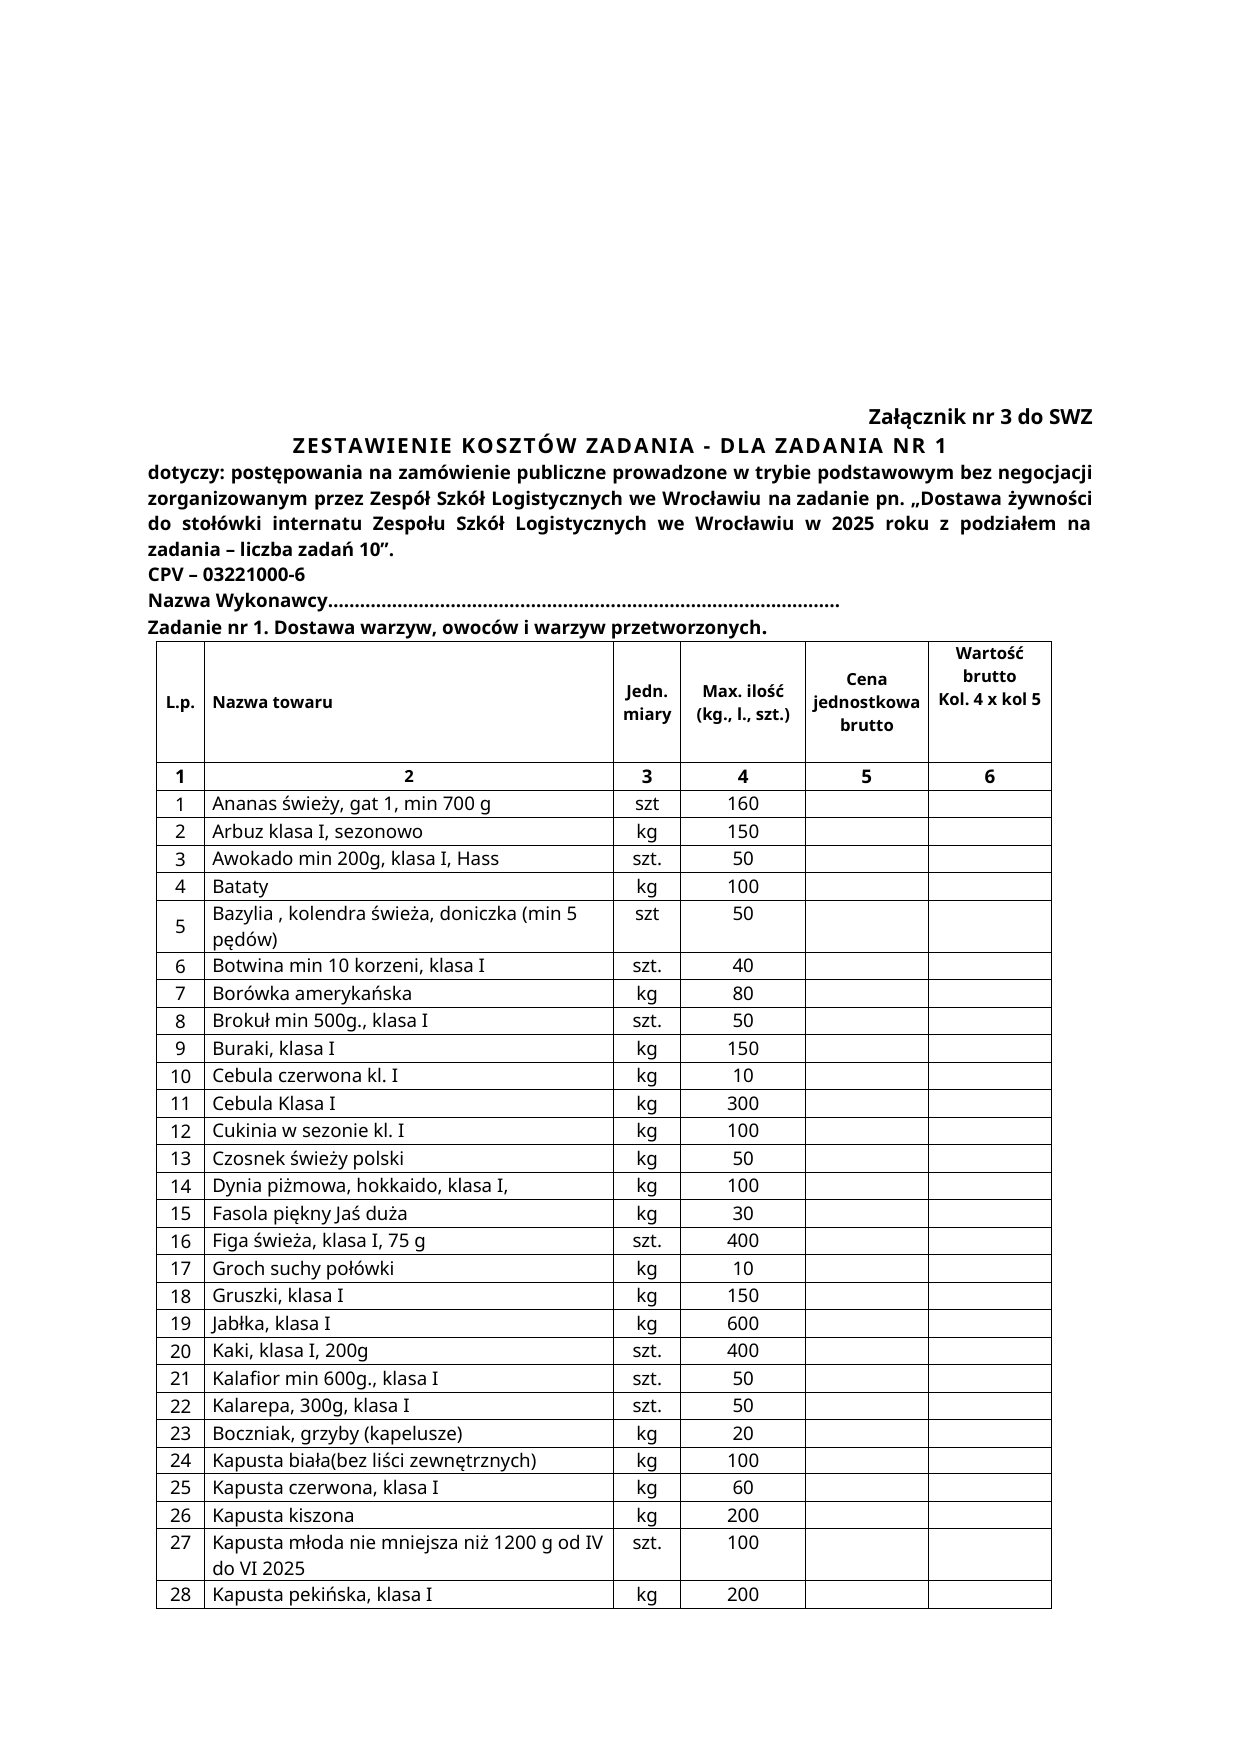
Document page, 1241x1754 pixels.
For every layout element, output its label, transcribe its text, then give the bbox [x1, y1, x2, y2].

table_cell [929, 1448, 1051, 1473]
table_cell Kapusta pekińska, klasa I [205, 1581, 613, 1608]
table_cell 22 [157, 1393, 204, 1419]
table_cell [806, 1008, 928, 1034]
table_cell kg [614, 1118, 680, 1144]
table_cell 24 [157, 1448, 204, 1473]
table_cell 3 [157, 846, 204, 872]
table_cell 50 [681, 901, 805, 952]
table_header Wartość brutto Kol. 4 x kol 5 [929, 642, 1051, 762]
table_cell szt. [614, 846, 680, 872]
table_cell 4 [681, 763, 805, 790]
table_cell Borówka amerykańska [205, 980, 613, 1007]
table_cell 13 [157, 1145, 204, 1172]
table_cell 3 [614, 763, 680, 790]
table_cell Czosnek świeży polski [205, 1145, 613, 1172]
table_cell 160 [681, 791, 805, 817]
table_cell 30 [681, 1200, 805, 1227]
table_cell kg [614, 1090, 680, 1117]
table_cell [806, 1338, 928, 1364]
table_cell 400 [681, 1228, 805, 1254]
table_cell 21 [157, 1365, 204, 1392]
table_cell [929, 1581, 1051, 1608]
text Nazwa Wykonawcy…………………………………………………………………………………… [148, 587, 1094, 612]
table_cell 9 [157, 1035, 204, 1062]
text ZESTAWIENIE KOSZTÓW ZADANIA - DLA ZADANIA NR 1 [148, 431, 1092, 459]
table_cell [806, 1448, 928, 1473]
table_cell 150 [681, 1035, 805, 1062]
table_cell [929, 791, 1051, 817]
table_cell szt. [614, 1393, 680, 1419]
table_cell [929, 1365, 1051, 1392]
table_cell 600 [681, 1310, 805, 1337]
table_cell [806, 873, 928, 900]
table_cell 1 [157, 763, 204, 790]
table_cell Kapusta czerwona, klasa I [205, 1474, 613, 1501]
table_cell [929, 901, 1051, 952]
table_cell 80 [681, 980, 805, 1007]
table_cell 150 [681, 818, 805, 845]
table_cell kg [614, 1035, 680, 1062]
table_cell kg [614, 1063, 680, 1089]
table_cell [929, 1145, 1051, 1172]
table_cell Kapusta młoda nie mniejsza niż 1200 g od IV do VI 2025 [205, 1529, 613, 1580]
table_cell szt [614, 791, 680, 817]
table_cell [806, 1090, 928, 1117]
table_cell Bazylia , kolendra świeża, doniczka (min 5 pędów) [205, 901, 613, 952]
table_cell 50 [681, 1008, 805, 1034]
table_cell [929, 873, 1051, 900]
table_cell 100 [681, 1448, 805, 1473]
table_cell [806, 1118, 928, 1144]
table_cell kg [614, 980, 680, 1007]
table_cell Dynia piżmowa, hokkaido, klasa I, [205, 1173, 613, 1199]
table_cell Gruszki, klasa I [205, 1283, 613, 1309]
table_cell 6 [157, 953, 204, 979]
table_cell szt. [614, 1365, 680, 1392]
table_cell [929, 1310, 1051, 1337]
table_cell kg [614, 873, 680, 900]
table_cell szt. [614, 1338, 680, 1364]
table_cell [806, 846, 928, 872]
table_cell 5 [157, 901, 204, 952]
table_cell 200 [681, 1502, 805, 1528]
table_cell [806, 1283, 928, 1309]
table_cell [929, 953, 1051, 979]
table_cell 50 [681, 1365, 805, 1392]
table_cell Kalafior min 600g., klasa I [205, 1365, 613, 1392]
table_cell [806, 1529, 928, 1580]
table_cell 150 [681, 1283, 805, 1309]
table_cell [929, 1063, 1051, 1089]
table_cell [929, 1474, 1051, 1501]
table_cell [806, 1228, 928, 1254]
table_cell [806, 953, 928, 979]
table_cell 4 [157, 873, 204, 900]
table_cell [806, 980, 928, 1007]
table_cell [929, 1090, 1051, 1117]
table_cell Buraki, klasa I [205, 1035, 613, 1062]
table_cell 1 [157, 791, 204, 817]
table_cell Ananas świeży, gat 1, min 700 g [205, 791, 613, 817]
table_cell 50 [681, 846, 805, 872]
table_header Jedn. miary [614, 642, 680, 762]
table_header Nazwa towaru [205, 642, 613, 762]
table_cell 100 [681, 1173, 805, 1199]
table_cell szt [614, 901, 680, 952]
table_cell Cebula Klasa I [205, 1090, 613, 1117]
table_cell 2 [157, 818, 204, 845]
table_cell Kapusta kiszona [205, 1502, 613, 1528]
table_cell [929, 1173, 1051, 1199]
table_cell 60 [681, 1474, 805, 1501]
table_cell Brokuł min 500g., klasa I [205, 1008, 613, 1034]
table_cell 8 [157, 1008, 204, 1034]
table_cell 50 [681, 1393, 805, 1419]
table_cell [806, 1420, 928, 1447]
table_cell 10 [157, 1063, 204, 1089]
table_cell [929, 980, 1051, 1007]
table_cell [929, 1008, 1051, 1034]
table_cell 7 [157, 980, 204, 1007]
table_cell [929, 1283, 1051, 1309]
table_cell 6 [929, 763, 1051, 790]
table_cell 100 [681, 1529, 805, 1580]
table_header Cena jednostkowa brutto [806, 642, 928, 762]
table_cell [929, 1118, 1051, 1144]
table_cell Kapusta biała(bez liści zewnętrznych) [205, 1448, 613, 1473]
table_cell [806, 1200, 928, 1227]
table_cell 28 [157, 1581, 204, 1608]
table_cell kg [614, 1502, 680, 1528]
table_cell [929, 1255, 1051, 1282]
table_cell 10 [681, 1063, 805, 1089]
table_cell kg [614, 1255, 680, 1282]
table_cell kg [614, 1145, 680, 1172]
table_cell Cukinia w sezonie kl. I [205, 1118, 613, 1144]
table_cell 5 [806, 763, 928, 790]
table_cell 14 [157, 1173, 204, 1199]
table_cell [806, 1502, 928, 1528]
table_cell 19 [157, 1310, 204, 1337]
table_cell [929, 846, 1051, 872]
table_header L.p. [157, 642, 204, 762]
table_cell [806, 791, 928, 817]
table_cell 100 [681, 873, 805, 900]
table_cell Jabłka, klasa I [205, 1310, 613, 1337]
table_cell [806, 1310, 928, 1337]
table_cell Bataty [205, 873, 613, 900]
table_cell [929, 1200, 1051, 1227]
table_cell 12 [157, 1118, 204, 1144]
table_cell [806, 1474, 928, 1501]
table_cell Botwina min 10 korzeni, klasa I [205, 953, 613, 979]
table_cell kg [614, 1200, 680, 1227]
table_cell [929, 1393, 1051, 1419]
table_cell [806, 818, 928, 845]
table_cell 100 [681, 1118, 805, 1144]
table_cell szt. [614, 1228, 680, 1254]
table_cell [806, 901, 928, 952]
table_cell kg [614, 1173, 680, 1199]
table_cell kg [614, 1283, 680, 1309]
table_cell [806, 1063, 928, 1089]
table_cell 200 [681, 1581, 805, 1608]
table_cell kg [614, 1581, 680, 1608]
table_cell [929, 1529, 1051, 1580]
table_cell 16 [157, 1228, 204, 1254]
table_cell kg [614, 1310, 680, 1337]
table_cell 40 [681, 953, 805, 979]
table_cell Cebula czerwona kl. I [205, 1063, 613, 1089]
table_cell 26 [157, 1502, 204, 1528]
table_cell [806, 1255, 928, 1282]
table_cell 15 [157, 1200, 204, 1227]
table_cell [806, 1173, 928, 1199]
table_cell 17 [157, 1255, 204, 1282]
text dotyczy: postępowania na zamówienie publiczne prowadzone w trybie podstawowym bez negocjacji zorganizowanym przez Zespół Szkół Logistycznych we Wrocławiu na zadanie pn. „Dostawa żywności do stołówki internatu Zespołu Szkół Logistycznych we Wrocławiu w 2025 roku z podziałem na zadania – liczba zadań 10”. [148, 459, 1092, 561]
table_cell 300 [681, 1090, 805, 1117]
table_cell szt. [614, 1529, 680, 1580]
table_cell [929, 1035, 1051, 1062]
table_cell [806, 1035, 928, 1062]
table_cell 27 [157, 1529, 204, 1580]
table_cell Kalarepa, 300g, klasa I [205, 1393, 613, 1419]
table_cell 50 [681, 1145, 805, 1172]
table_cell kg [614, 1420, 680, 1447]
table_cell szt. [614, 953, 680, 979]
table_cell Fasola piękny Jaś duża [205, 1200, 613, 1227]
table_cell Awokado min 200g, klasa I, Hass [205, 846, 613, 872]
text Załącznik nr 3 do SWZ [148, 402, 1092, 431]
table_cell [929, 818, 1051, 845]
table_cell Arbuz klasa I, sezonowo [205, 818, 613, 845]
table_cell [929, 1338, 1051, 1364]
table_cell [806, 1393, 928, 1419]
table_cell 10 [681, 1255, 805, 1282]
table_cell 400 [681, 1338, 805, 1364]
table_cell [806, 1145, 928, 1172]
table_cell Boczniak, grzyby (kapelusze) [205, 1420, 613, 1447]
table_cell 20 [157, 1338, 204, 1364]
table_cell Figa świeża, klasa I, 75 g [205, 1228, 613, 1254]
table_cell kg [614, 1474, 680, 1501]
table_cell [929, 1228, 1051, 1254]
table_cell 23 [157, 1420, 204, 1447]
table_cell kg [614, 1448, 680, 1473]
table_cell 11 [157, 1090, 204, 1117]
text CPV – 03221000-6 [148, 561, 1092, 587]
table_cell [806, 1365, 928, 1392]
table_cell 25 [157, 1474, 204, 1501]
table_cell 18 [157, 1283, 204, 1309]
table_cell 2 [205, 763, 613, 790]
table_cell 20 [681, 1420, 805, 1447]
table_cell [806, 1581, 928, 1608]
table_cell [929, 1502, 1051, 1528]
table_cell szt. [614, 1008, 680, 1034]
text Zadanie nr 1. Dostawa warzyw, owoców i warzyw przetworzonych. [148, 612, 1092, 641]
table_cell Kaki, klasa I, 200g [205, 1338, 613, 1364]
table_header Max. ilość (kg., l., szt.) [681, 642, 805, 762]
table_cell Groch suchy połówki [205, 1255, 613, 1282]
table_cell [929, 1420, 1051, 1447]
table_cell kg [614, 818, 680, 845]
